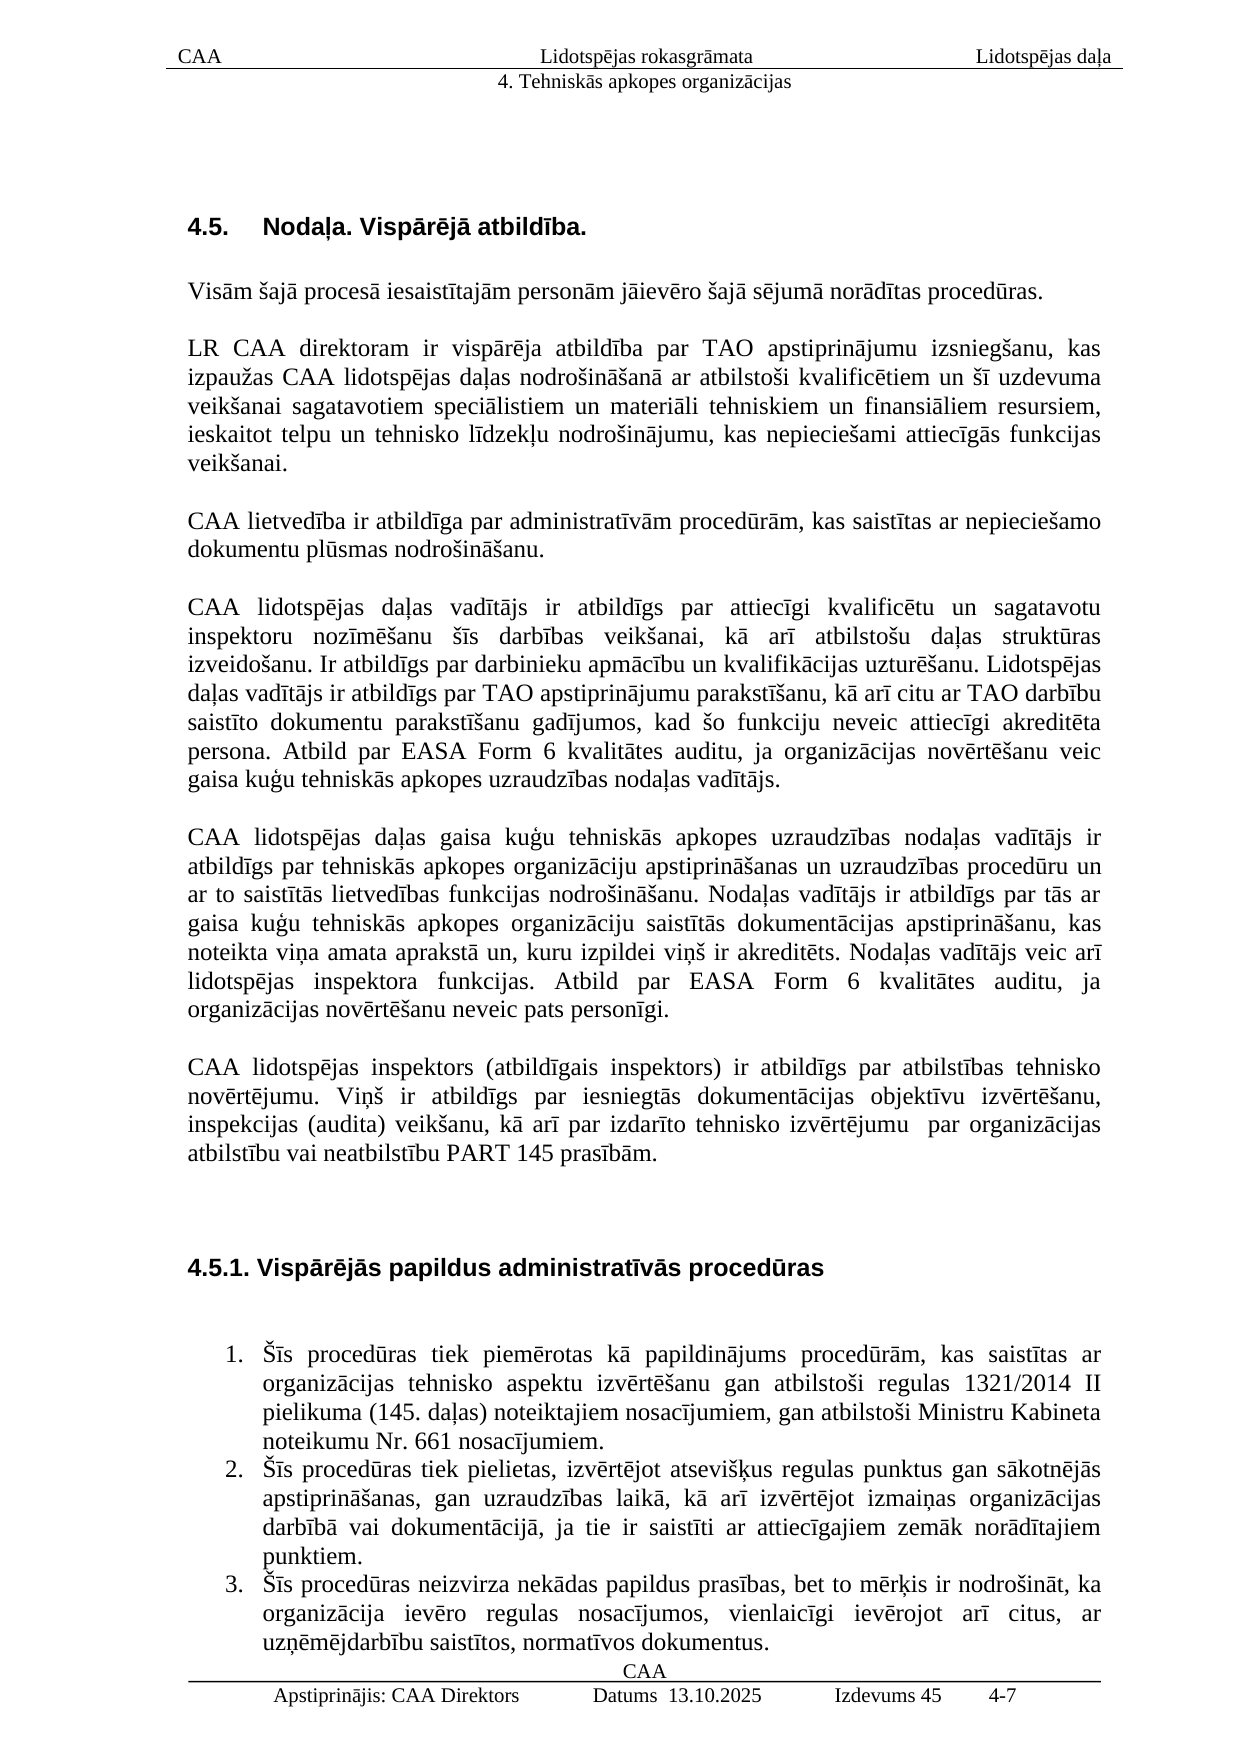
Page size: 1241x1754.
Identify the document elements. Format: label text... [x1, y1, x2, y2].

list Šīs procedūras tiek piemērotas kā papildinājums procedūrām, kas saistītas ar organizācijas tehnisko aspektu izvērtēšanu gan atbilstoši regulas 1321/2014 II pielikuma (145. daļas) noteiktajiem nosacījumiem, gan atbilstoši Ministru Kabineta noteikumu Nr. 661 nosacījumiem. [225, 1339, 1102, 1454]
list Šīs procedūras neizvirza nekādas papildus prasības, bet to mērķis ir nodrošināt, ka organizācija ievēro regulas nosacījumos, vienlaicīgi ievērojot arī citus, ar uzņēmējdarbību saistītos, normatīvos dokumentus. [225, 1569, 1102, 1656]
list Šīs procedūras tiek pielietas, izvērtējot atsevišķus regulas punktus gan sākotnējās apstiprināšanas, gan uzraudzības laikā, kā arī izvērtējot izmaiņas organizācijas darbībā vai dokumentācijā, ja tie ir saistīti ar attiecīgajiem zemāk norādītajiem punktiem. [225, 1454, 1102, 1569]
text 4.5.1. Vispārējās papildus administratīvās procedūras [187, 1253, 1102, 1282]
text CAA lietvedība ir atbildīga par administratīvām procedūrām, kas saistītas ar nepieciešamo dokumentu plūsmas nodrošināšanu. [187, 506, 1102, 563]
text LR CAA direktoram ir vispārēja atbildība par TAO apstiprinājumu izsniegšanu, kas izpaužas CAA lidotspējas daļas nodrošināšanā ar atbilstoši kvalificētiem un šī uzdevuma veikšanai sagatavotiem speciālistiem un materiāli tehniskiem un finansiāliem resursiem, ieskaitot telpu un tehnisko līdzekļu nodrošinājumu, kas nepieciešami attiecīgās funkcijas veikšanai. [187, 333, 1102, 477]
subtitle Nodaļa. Vispārējā atbildība. [187, 212, 1102, 241]
text CAA lidotspējas inspektors (atbildīgais inspektors) ir atbildīgs par atbilstības tehnisko novērtējumu. Viņš ir atbildīgs par iesniegtās dokumentācijas objektīvu izvērtēšanu, inspekcijas (audita) veikšanu, kā arī par izdarīto tehnisko izvērtējumu par organizācijas atbilstību vai neatbilstību PART 145 prasībām. [187, 1052, 1102, 1167]
text CAA lidotspējas daļas vadītājs ir atbildīgs par attiecīgi kvalificētu un sagatavotu inspektoru nozīmēšanu šīs darbības veikšanai, kā arī atbilstošu daļas struktūras izveidošanu. Ir atbildīgs par darbinieku apmācību un kvalifikācijas uzturēšanu. Lidotspējas daļas vadītājs ir atbildīgs par TAO apstiprinājumu parakstīšanu, kā arī citu ar TAO darbību saistīto dokumentu parakstīšanu gadījumos, kad šo funkciju neveic attiecīgi akreditēta persona. Atbild par EASA Form 6 kvalitātes auditu, ja organizācijas novērtēšanu veic gaisa kuģu tehniskās apkopes uzraudzības nodaļas vadītājs. [187, 592, 1102, 793]
text Visām šajā procesā iesaistītajām personām jāievēro šajā sējumā norādītas procedūras. [187, 276, 1102, 304]
text CAA lidotspējas daļas gaisa kuģu tehniskās apkopes uzraudzības nodaļas vadītājs ir atbildīgs par tehniskās apkopes organizāciju apstiprināšanas un uzraudzības procedūru un ar to saistītās lietvedības funkcijas nodrošināšanu. Nodaļas vadītājs ir atbildīgs par tās ar gaisa kuģu tehniskās apkopes organizāciju saistītās dokumentācijas apstiprināšanu, kas noteikta viņa amata aprakstā un, kuru izpildei viņš ir akreditēts. Nodaļas vadītājs veic arī lidotspējas inspektora funkcijas. Atbild par EASA Form 6 kvalitātes auditu, ja organizācijas novērtēšanu neveic pats personīgi. [187, 822, 1102, 1023]
